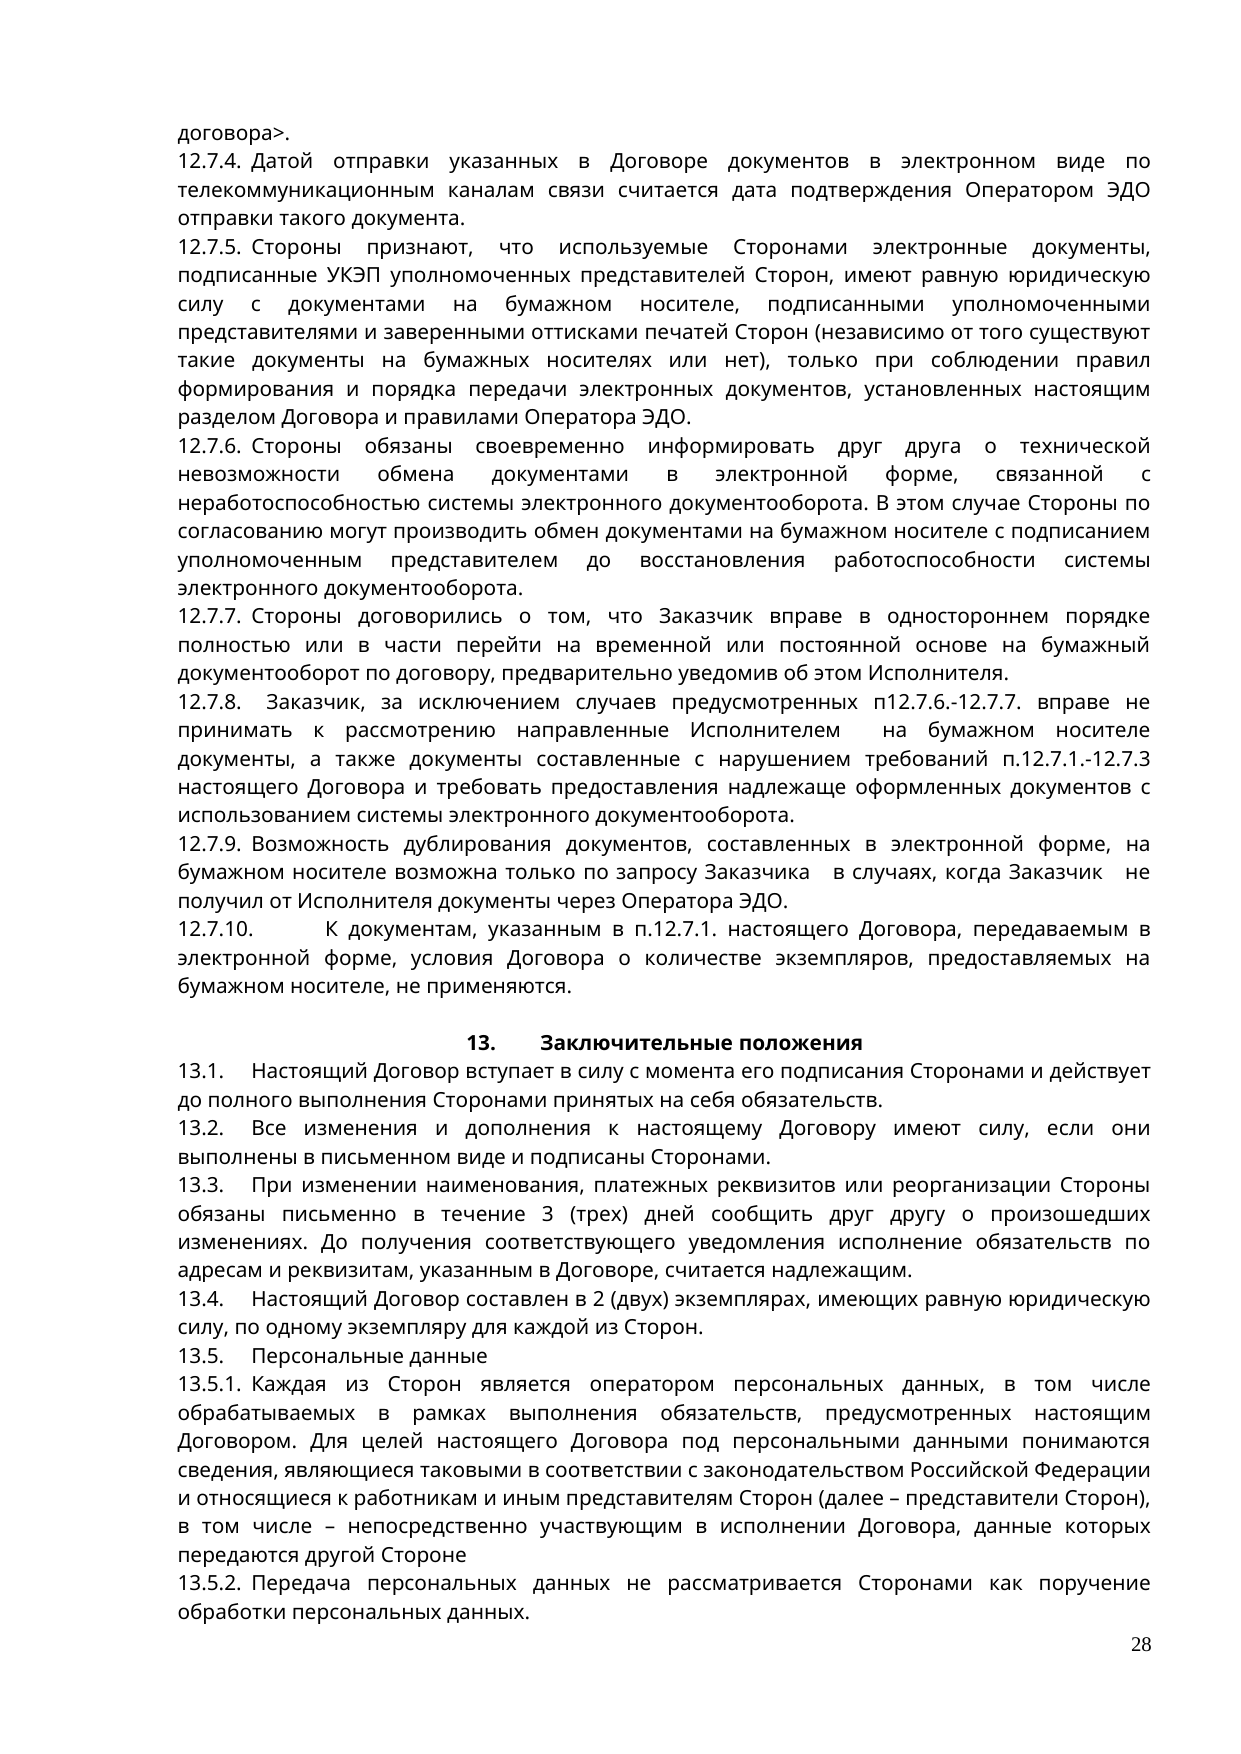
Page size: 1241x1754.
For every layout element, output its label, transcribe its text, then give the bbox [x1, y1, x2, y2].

list Настоящий Договор вступает в силу с момента его подписания Сторонами и действует до полного выполнения Сторонами принятых на себя обязательств. [177, 1057, 1152, 1113]
list Стороны признают, что используемые Сторонами электронные документы, подписанные УКЭП уполномоченных представителей Сторон, имеют равную юридическую силу с документами на бумажном носителе, подписанными уполномоченными представителями и заверенными оттисками печатей Сторон (независимо от того существуют такие документы на бумажных носителях или нет), только при соблюдении правил формирования и порядка передачи электронных документов, установленных настоящим разделом Договора и правилами Оператора ЭДО. [177, 232, 1152, 431]
list Датой отправки указанных в Договоре документов в электронном виде по телекоммуникационным каналам связи считается дата подтверждения Оператором ЭДО отправки такого документа. [177, 147, 1152, 232]
list Все изменения и дополнения к настоящему Договору имеют силу, если они выполнены в письменном виде и подписаны Сторонами. [177, 1113, 1152, 1170]
list При изменении наименования, платежных реквизитов или реорганизации Стороны обязаны письменно в течение 3 (трех) дней сообщить друг другу о произошедших изменениях. До получения соответствующего уведомления исполнение обязательств по адресам и реквизитам, указанным в Договоре, считается надлежащим. [177, 1170, 1152, 1284]
list Настоящий Договор составлен в 2 (двух) экземплярах, имеющих равную юридическую силу, по одному экземпляру для каждой из Сторон. [177, 1284, 1152, 1341]
list Заказчик, за исключением случаев предусмотренных п12.7.6.-12.7.7. вправе не принимать к рассмотрению направленные Исполнителем на бумажном носителе документы, а также документы составленные с нарушением требований п.12.7.1.-12.7.3 настоящего Договора и требовать предоставления надлежаще оформленных документов с использованием системы электронного документооборота. [177, 687, 1152, 829]
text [177, 118, 1152, 147]
list Заключительные положения [177, 1028, 1152, 1057]
list Стороны обязаны своевременно информировать друг друга о технической невозможности обмена документами в электронной форме, связанной с неработоспособностью системы электронного документооборота. В этом случае Стороны по согласованию могут производить обмен документами на бумажном носителе с подписанием уполномоченным представителем до восстановления работоспособности системы электронного документооборота. [177, 431, 1152, 602]
list Передача персональных данных не рассматривается Сторонами как поручение обработки персональных данных. [177, 1568, 1152, 1625]
list Персональные данные [177, 1341, 1152, 1369]
list Каждая из Сторон является оператором персональных данных, в том числе обрабатываемых в рамках выполнения обязательств, предусмотренных настоящим Договором. Для целей настоящего Договора под персональными данными понимаются сведения, являющиеся таковыми в соответствии с законодательством Российской Федерации и относящиеся к работникам и иным представителям Сторон (далее – представители Сторон), в том числе – непосредственно участвующим в исполнении Договора, данные которых передаются другой Стороне [177, 1369, 1152, 1568]
list К документам, указанным в п.12.7.1. настоящего Договора, передаваемым в электронной форме, условия Договора о количестве экземпляров, предоставляемых на бумажном носителе, не применяются. [177, 914, 1152, 1000]
list Стороны договорились о том, что Заказчик вправе в одностороннем порядке полностью или в части перейти на временной или постоянной основе на бумажный документооборот по договору, предварительно уведомив об этом Исполнителя. [177, 602, 1152, 687]
list Возможность дублирования документов, составленных в электронной форме, на бумажном носителе возможна только по запросу Заказчика в случаях, когда Заказчик не получил от Исполнителя документы через Оператора ЭДО. [177, 829, 1152, 914]
